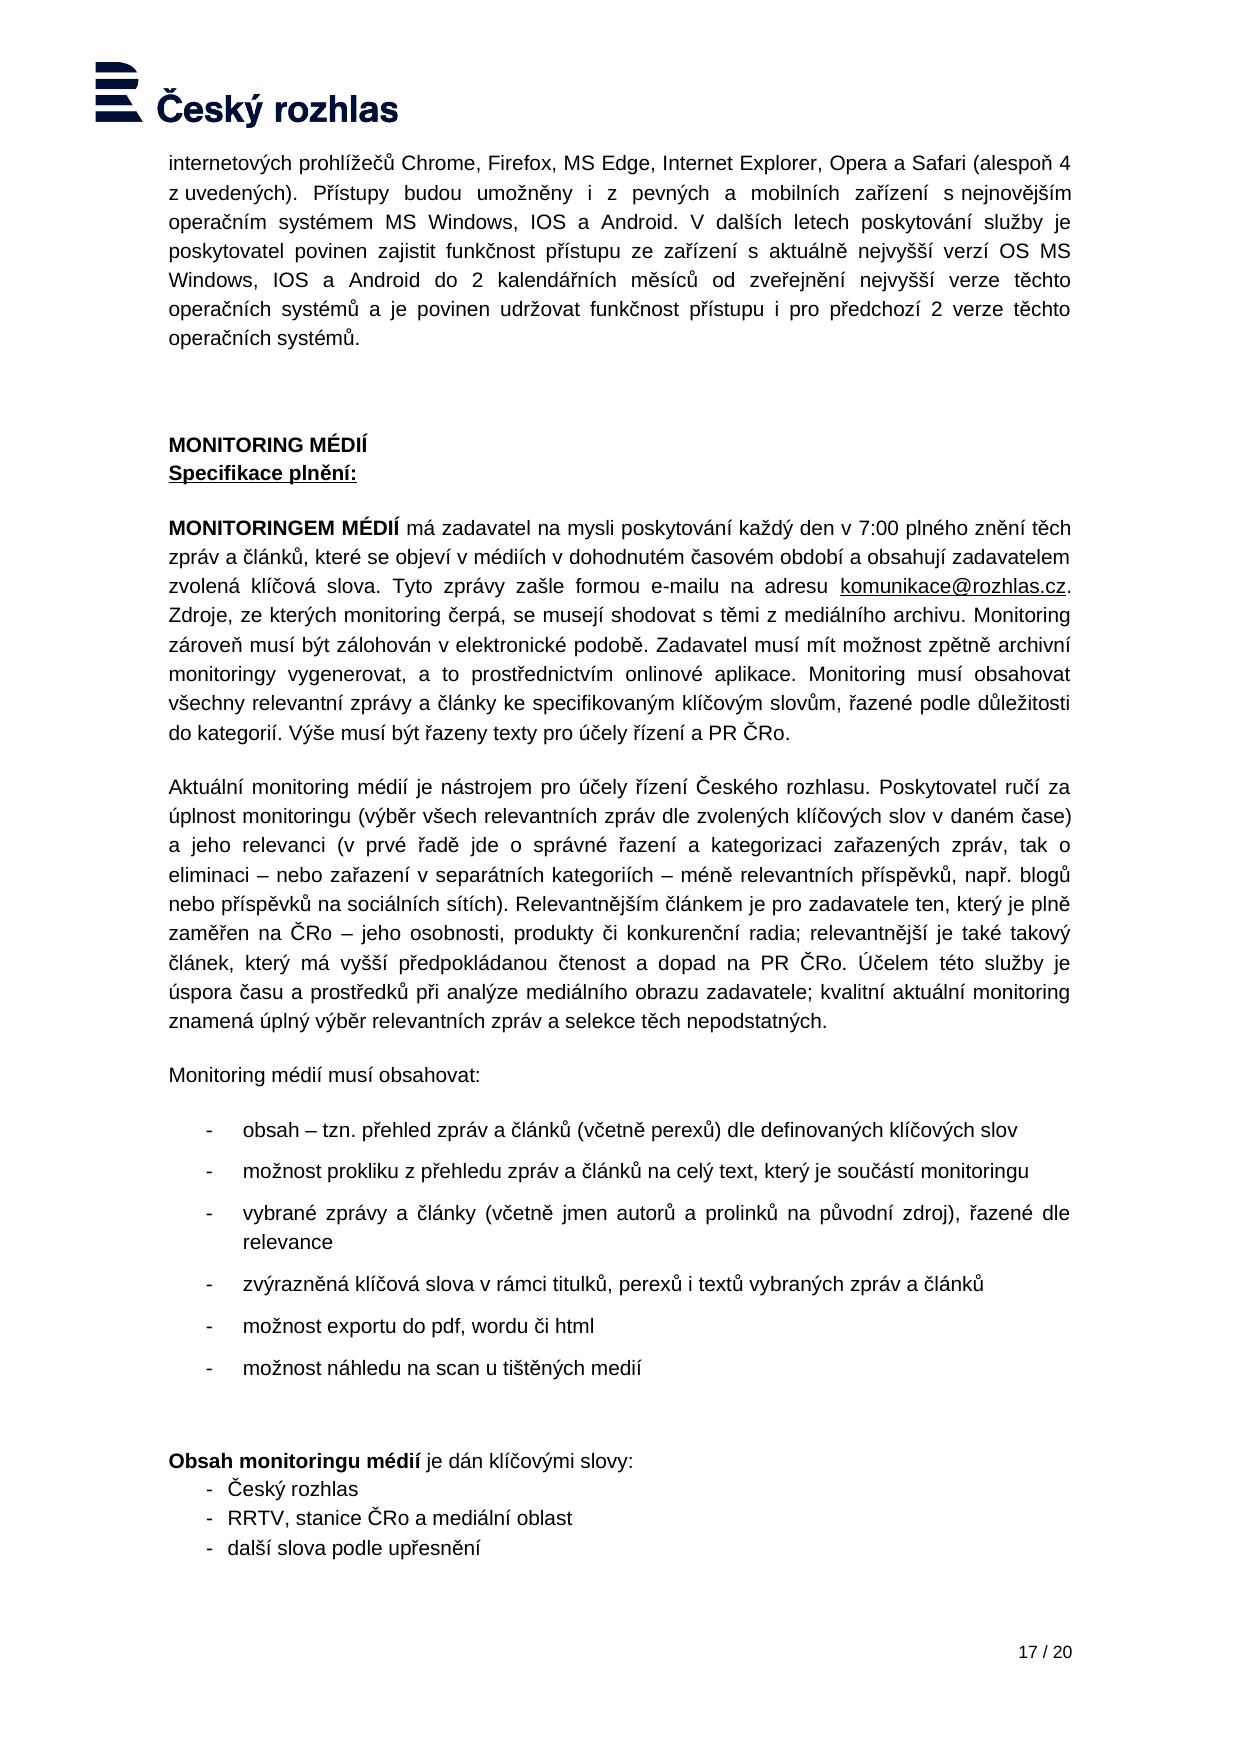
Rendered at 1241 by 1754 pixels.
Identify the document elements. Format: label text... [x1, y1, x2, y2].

picture [95, 62, 398, 128]
list zvýrazněná klíčová slova v rámci titulků, perexů i textů vybraných zpráv a článků [206, 1268, 1072, 1297]
list další slova podle upřesnění [206, 1532, 1072, 1561]
text Obsah monitoringu médií je dán klíčovými slovy: [168, 1448, 1072, 1474]
list možnost exportu do pdf, wordu či html [206, 1310, 1072, 1339]
list RRTV, stanice ČRo a mediální oblast [206, 1503, 1072, 1532]
text MONITORING MÉDIÍ [168, 431, 1072, 457]
text MONITORINGEM MÉDIÍ má zadavatel na mysli poskytování každý den v 7:00 plného znění těch zpráv a článků, které se objeví v médiích v dohodnutém časovém období a obsahují zadavatelem zvolená klíčová slova. Tyto zprávy zašle formou e-mailu na adresu komunikace@rozhlas.cz. Zdroje, ze kterých monitoring čerpá, se musejí shodovat s těmi z mediálního archivu. Monitoring zároveň musí být zálohován v elektronické podobě. Zadavatel musí mít možnost zpětně archivní monitoringy vygenerovat, a to prostřednictvím onlinové aplikace. Monitoring musí obsahovat všechny relevantní zprávy a články ke specifikovaným klíčovým slovům, řazené podle důležitosti do kategorií. Výše musí být řazeny texty pro účely řízení a PR ČRo. [168, 512, 1072, 746]
text Monitoring médií musí obsahovat: [168, 1059, 1072, 1089]
list možnost prokliku z přehledu zpráv a článků na celý text, který je součástí monitoringu [206, 1155, 1072, 1185]
list Český rozhlas [206, 1474, 1072, 1503]
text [168, 146, 1072, 350]
list možnost náhledu na scan u tištěných medií [206, 1352, 1072, 1381]
list vybrané zprávy a články (včetně jmen autorů a prolinků na původní zdroj), řazené dle relevance [206, 1197, 1072, 1256]
list obsah – tzn. přehled zpráv a článků (včetně perexů) dle definovaných klíčových slov [206, 1114, 1072, 1143]
text Aktuální monitoring médií je nástrojem pro účely řízení Českého rozhlasu. Poskytovatel ručí za úplnost monitoringu (výběr všech relevantních zpráv dle zvolených klíčových slov v daném čase) a jeho relevanci (v prvé řadě jde o správné řazení a kategorizaci zařazených zpráv, tak o eliminaci – nebo zařazení v separátních kategoriích – méně relevantních příspěvků, např. blogů nebo příspěvků na sociálních sítích). Relevantnějším článkem je pro zadavatele ten, který je plně zaměřen na ČRo – jeho osobnosti, produkty či konkurenční radia; relevantnější je také takový článek, který má vyšší předpokládanou čtenost a dopad na PR ČRo. Účelem této služby je úspora času a prostředků při analýze mediálního obrazu zadavatele; kvalitní aktuální monitoring znamená úplný výběr relevantních zpráv a selekce těch nepodstatných. [168, 771, 1072, 1034]
text Specifikace plnění: [168, 457, 1072, 487]
